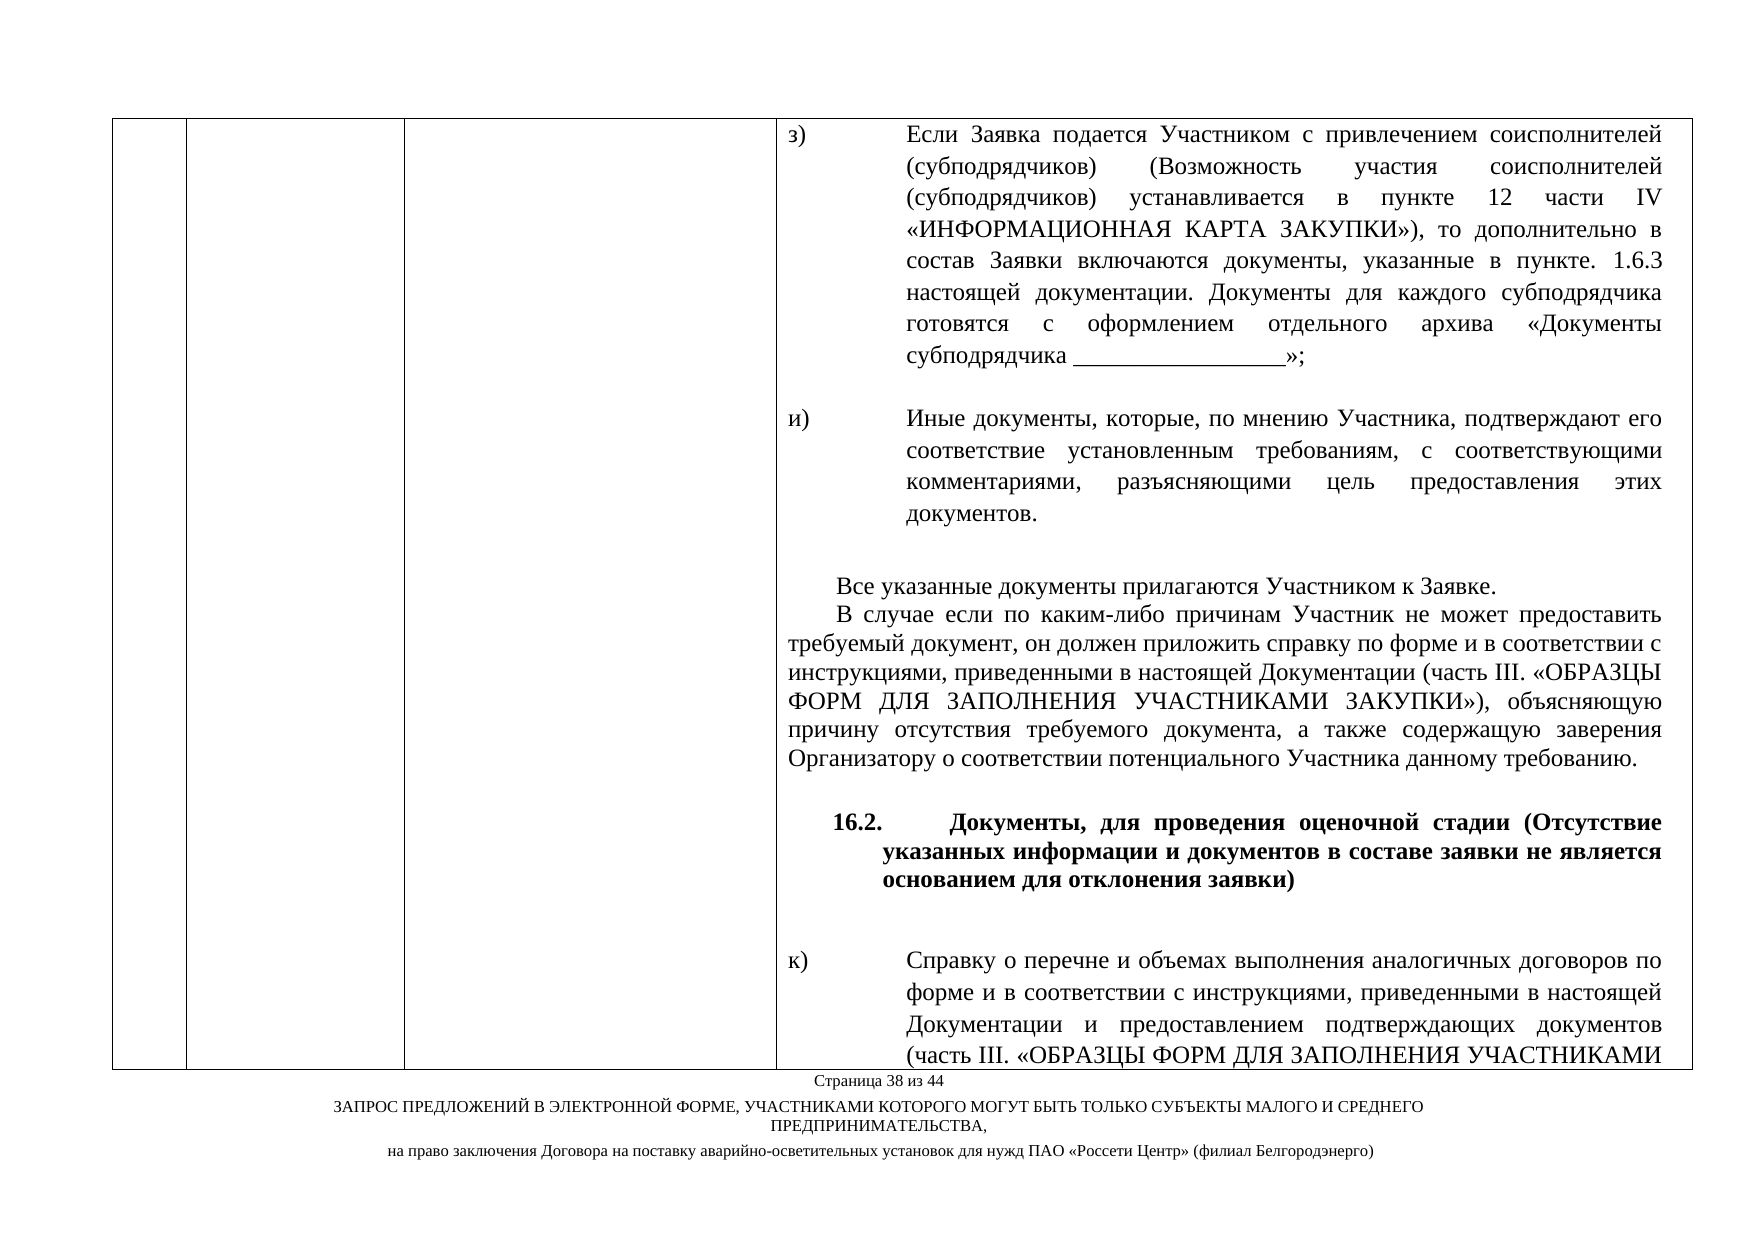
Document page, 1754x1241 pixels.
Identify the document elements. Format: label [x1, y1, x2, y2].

table_cell [113, 119, 186, 1069]
table_cell [187, 119, 404, 1069]
table_cell [777, 119, 1692, 1069]
table_cell [405, 119, 776, 1069]
